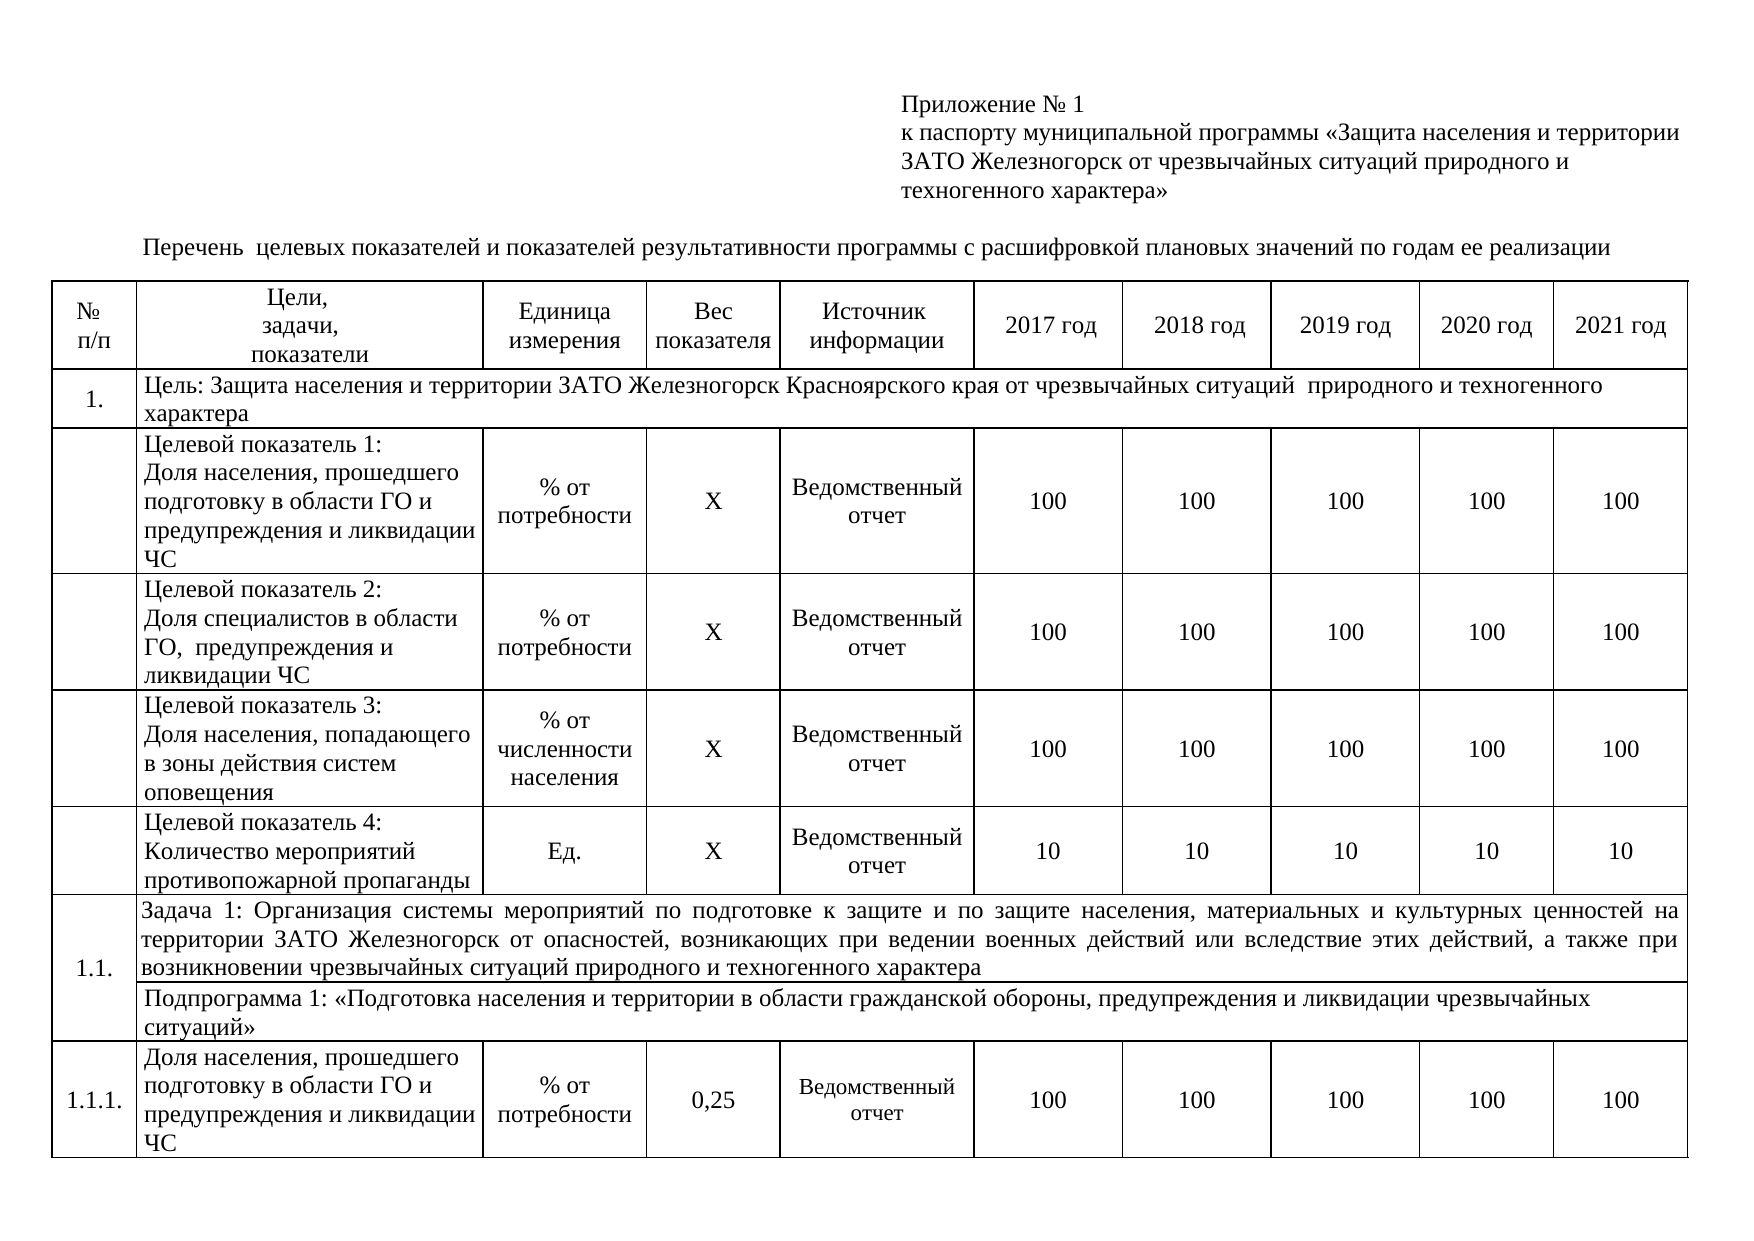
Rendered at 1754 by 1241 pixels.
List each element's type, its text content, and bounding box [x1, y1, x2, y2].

table_cell Ед. [484, 807, 646, 893]
table_cell % от потребности [484, 1042, 646, 1157]
table_cell 100 [1420, 691, 1553, 806]
table_cell 10 [975, 807, 1122, 893]
table_cell 100 [975, 429, 1122, 572]
table_header 2018 год [1123, 282, 1270, 368]
table_cell Х [647, 429, 779, 572]
table_cell Целевой показатель 2: Доля специалистов в области ГО, предупреждения и ликвидации ЧС [137, 574, 482, 689]
table_cell 1.1.1. [53, 1042, 136, 1157]
table_cell Ведомственный отчет [781, 1042, 973, 1157]
table_cell 100 [1554, 691, 1687, 806]
table_cell Х [647, 574, 779, 689]
table_header № п/п [53, 282, 136, 368]
table_cell Ведомственный отчет [781, 429, 973, 572]
table_header 2017 год [975, 282, 1122, 368]
table_cell Х [647, 807, 779, 893]
table_cell 100 [1420, 1042, 1553, 1157]
table_cell 100 [1420, 574, 1553, 689]
table_cell 100 [1123, 574, 1270, 689]
table_cell 10 [1554, 807, 1687, 893]
table_cell 0,25 [647, 1042, 779, 1157]
table_cell 10 [1420, 807, 1553, 893]
table_cell 100 [975, 691, 1122, 806]
table_header 2019 год [1272, 282, 1419, 368]
table_cell [53, 807, 136, 893]
table_cell Целевой показатель 4: Количество мероприятий противопожарной пропаганды [137, 807, 482, 893]
table_cell [53, 691, 136, 806]
table_cell 100 [1272, 1042, 1419, 1157]
table_header 2020 год [1420, 282, 1553, 368]
text Приложение № 1 [901, 89, 1695, 117]
table_cell Цель: Защита населения и территории ЗАТО Железногорск Красноярского края от чрезвычайных ситуаций природного и техногенного характера [137, 370, 1687, 427]
table_cell 10 [1272, 807, 1419, 893]
table_cell 100 [1123, 691, 1270, 806]
text к паспорту муниципальной программы «Защита населения и территории ЗАТО Железногорск от чрезвычайных ситуаций природного и техногенного характера» [901, 117, 1695, 204]
table_header Источник информации [781, 282, 973, 368]
table_cell Задача 1: Организация системы мероприятий по подготовке к защите и по защите населения, материальных и культурных ценностей на территории ЗАТО Железногорск от опасностей, возникающих при ведении военных действий или вследствие этих действий, а также при возникновении чрезвычайных ситуаций природного и техногенного характера [137, 895, 1687, 981]
table_cell Ведомственный отчет [781, 691, 973, 806]
table_cell Доля населения, прошедшего подготовку в области ГО и предупреждения и ликвидации ЧС [137, 1042, 482, 1157]
table_cell Целевой показатель 1: Доля населения, прошедшего подготовку в области ГО и предупреждения и ликвидации ЧС [137, 429, 482, 572]
table_cell % от потребности [484, 574, 646, 689]
table_cell 100 [1272, 691, 1419, 806]
table_cell 10 [1123, 807, 1270, 893]
table_cell 1. [53, 370, 136, 427]
table_header Цели, задачи, показатели [137, 282, 482, 368]
table_header 2021 год [1554, 282, 1687, 368]
table_cell 1.1. [53, 895, 136, 1040]
table_cell Ведомственный отчет [781, 807, 973, 893]
table_header Вес показателя [647, 282, 779, 368]
table_cell 100 [1123, 429, 1270, 572]
table_cell % от потребности [484, 429, 646, 572]
text Перечень целевых показателей и показателей результативности программы с расшифровкой плановых значений по годам ее реализации [59, 232, 1695, 261]
table_header Единица измерения [484, 282, 646, 368]
table_cell Целевой показатель 3: Доля населения, попадающего в зоны действия систем оповещения [137, 691, 482, 806]
table_cell Ведомственный отчет [781, 574, 973, 689]
table_cell 100 [1272, 429, 1419, 572]
table_cell 100 [1554, 429, 1687, 572]
table_cell [53, 429, 136, 572]
table_cell 100 [1554, 574, 1687, 689]
table_cell % от численности населения [484, 691, 646, 806]
table_cell 100 [975, 1042, 1122, 1157]
table_cell Подпрограмма 1: «Подготовка населения и территории в области гражданской обороны, предупреждения и ликвидации чрезвычайных ситуаций» [137, 983, 1687, 1040]
table_cell 100 [1123, 1042, 1270, 1157]
table_cell 100 [1554, 1042, 1687, 1157]
table_cell [53, 574, 136, 689]
table_cell 100 [1420, 429, 1553, 572]
table_cell Х [647, 691, 779, 806]
table_cell 100 [1272, 574, 1419, 689]
table_cell 100 [975, 574, 1122, 689]
